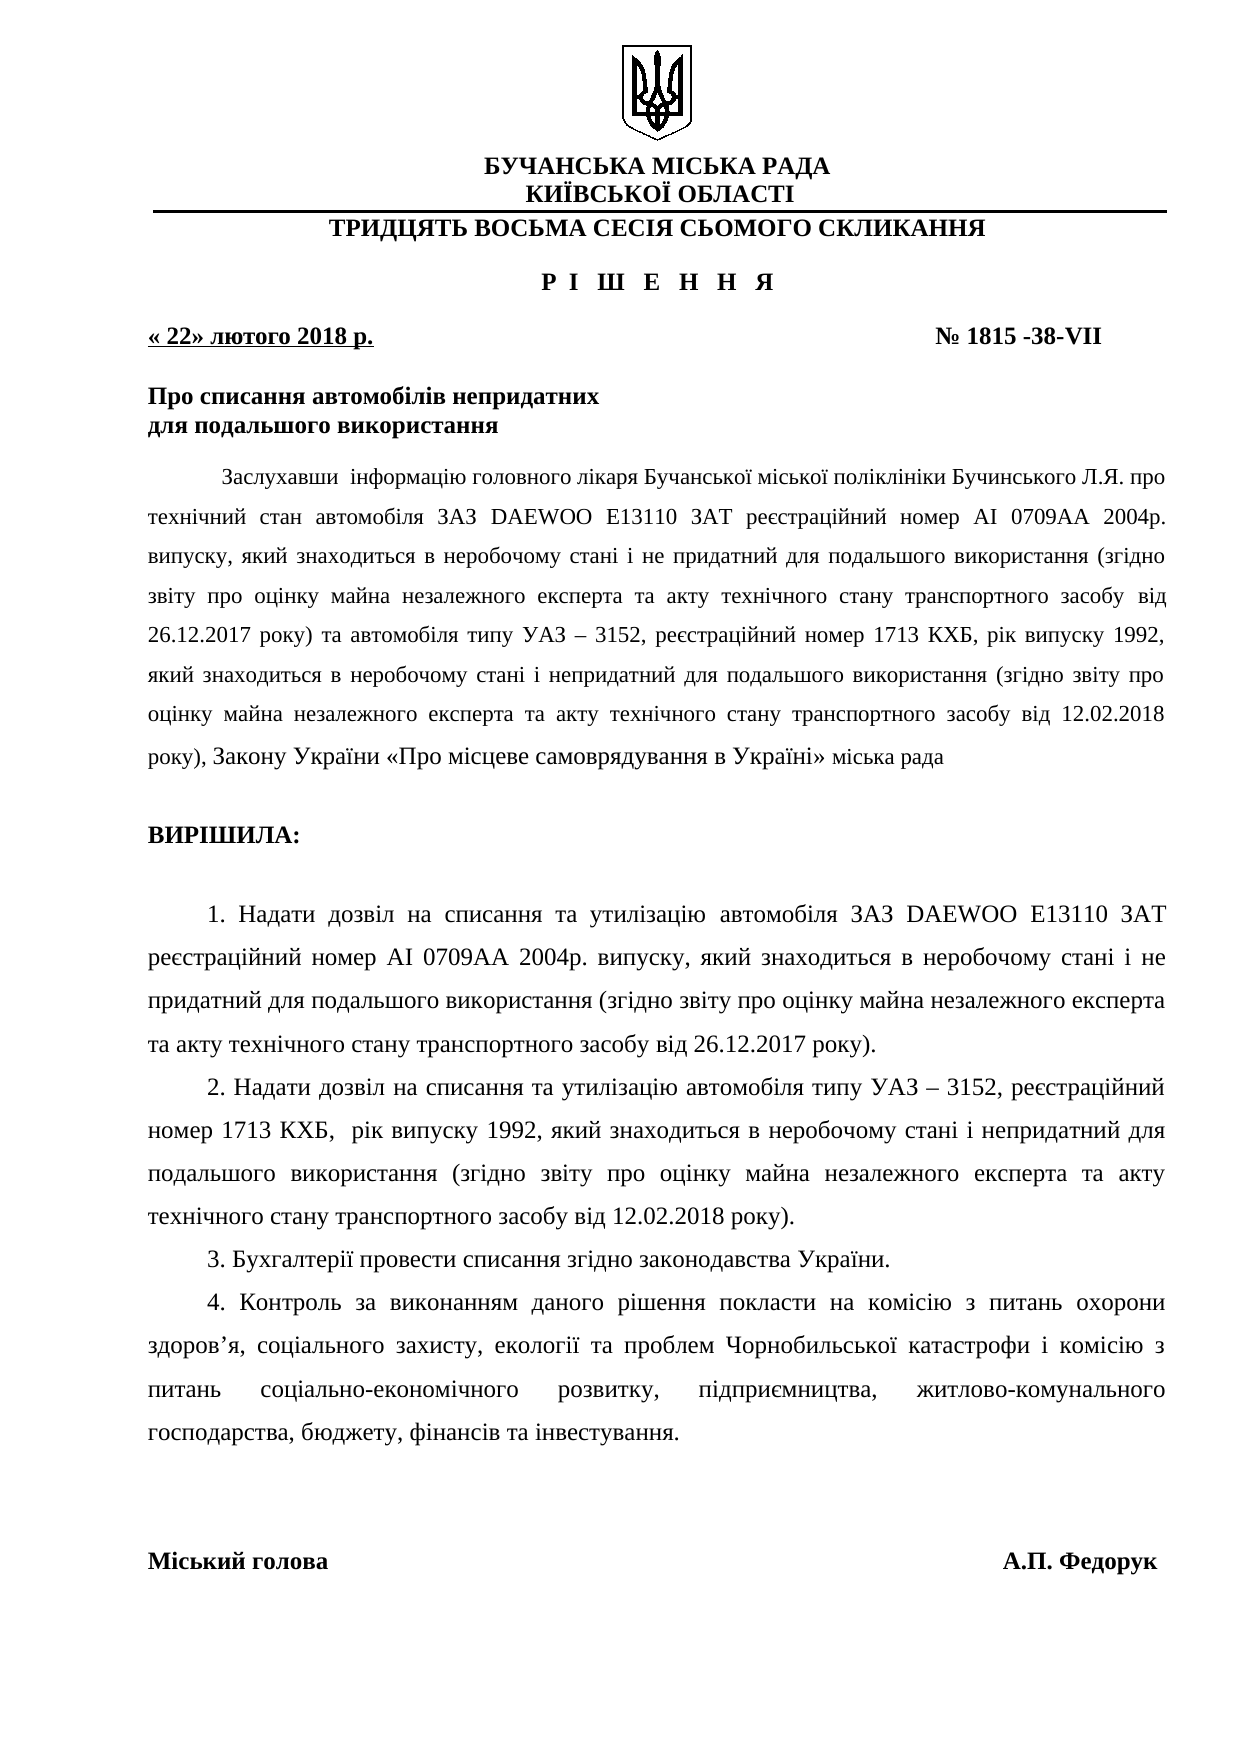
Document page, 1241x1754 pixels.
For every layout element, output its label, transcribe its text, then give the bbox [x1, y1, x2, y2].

text 2. Надати дозвіл на списання та утилізацію автомобіля типу УАЗ – 3152, реєстраційний номер 1713 КХБ, рік випуску 1992, який знаходиться в неробочому стані і непридатний для подальшого використання (згідно звіту про оцінку майна незалежного експерта та акту технічного стану транспортного засобу від 12.02.2018 року). [148, 1072, 1167, 1230]
text БУЧАНСЬКА МІСЬКА РАДА [148, 151, 1167, 179]
subtitle « 22» лютого 2018 р. № 1815 -38-VII [148, 321, 1167, 350]
text Заслухавши інформацію головного лікаря Бучанської міської поліклініки Бучинського Л.Я. про технічний стан автомобіля ЗАЗ DAEWOO Е13110 ЗАТ реєстраційний номер АІ 0709АА 2004р. випуску, який знаходиться в неробочому стані і не придатний для подальшого використання (згідно звіту про оцінку майна незалежного експерта та акту технічного стану транспортного засобу від 26.12.2017 року) та автомобіля типу УАЗ – 3152, реєстраційний номер 1713 КХБ, рік випуску 1992, який знаходиться в неробочому стані і непридатний для подальшого використання (згідно звіту про оцінку майна незалежного експерта та акту технічного стану транспортного засобу від 12.02.2018 року), Закону України «Про місцеве самоврядування в Україні» міська рада [148, 463, 1167, 770]
text ТРИДЦЯТЬ ВОСЬМА СЕСІЯ СЬОМОГО СКЛИКАННЯ [148, 213, 1167, 242]
text для подальшого використання [148, 410, 1167, 438]
text Міський голова А.П. Федорук [148, 1546, 1167, 1575]
subtitle КИЇВСЬКОЇ ОБЛАСТІ [153, 179, 1167, 210]
subtitle Р І Ш Е Н Н Я [148, 267, 1167, 296]
text 4. Контроль за виконанням даного рішення покласти на комісію з питань охорони здоров’я, соціального захисту, екології та проблем Чорнобильської катастрофи і комісію з питань соціально-економічного розвитку, підприємництва, житлово-комунального господарства, бюджету, фінансів та інвестування. [148, 1287, 1167, 1446]
text 3. Бухгалтерії провести списання згідно законодавства України. [148, 1244, 1167, 1273]
text ВИРІШИЛА: [148, 820, 1167, 849]
text Про списання автомобілів непридатних [148, 381, 1167, 410]
text 1. Надати дозвіл на списання та утилізацію автомобіля ЗАЗ DAEWOO Е13110 ЗАТ реєстраційний номер АІ 0709АА 2004р. випуску, який знаходиться в неробочому стані і не придатний для подальшого використання (згідно звіту про оцінку майна незалежного експерта та акту технічного стану транспортного засобу від 26.12.2017 року). [148, 899, 1167, 1057]
